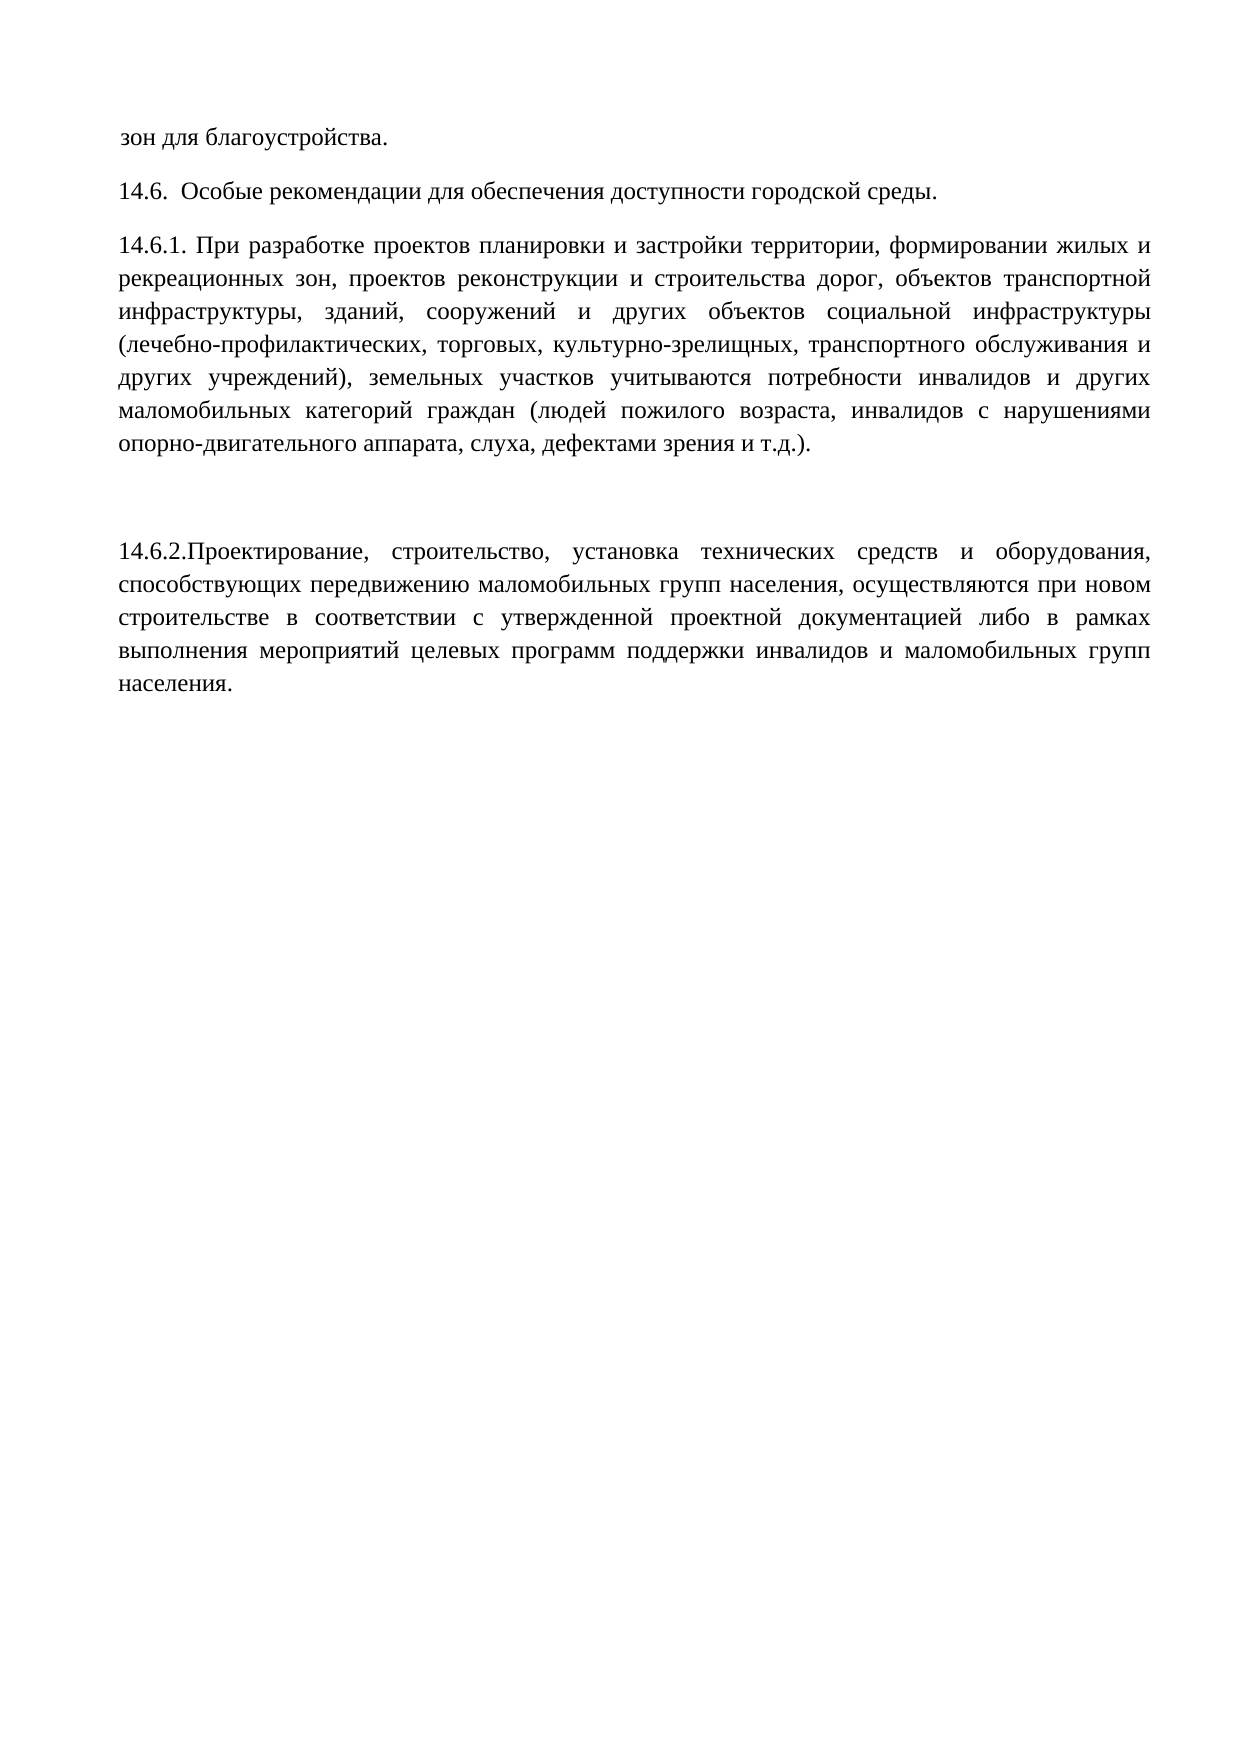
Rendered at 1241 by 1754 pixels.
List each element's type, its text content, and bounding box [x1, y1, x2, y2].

text 14.6. Особые рекомендации для обеспечения доступности городской среды. [118, 176, 1152, 205]
text 14.6.1. При разработке проектов планировки и застройки территории, формировании жилых и рекреационных зон, проектов реконструкции и строительства дорог, объектов транспортной инфраструктуры, зданий, сооружений и других объектов социальной инфраструктуры (лечебно-профилактических, торговых, культурно-зрелищных, транспортного обслуживания и других учреждений), земельных участков учитываются потребности инвалидов и других маломобильных категорий граждан (людей пожилого возраста, инвалидов с нарушениями опорно-двигательного аппарата, слуха, дефектами зрения и т.д.). [118, 230, 1152, 457]
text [120, 118, 1150, 152]
text 14.6.2.Проектирование, строительство, установка технических средств и оборудования, способствующих передвижению маломобильных групп населения, осуществляются при новом строительстве в соответствии с утвержденной проектной документацией либо в рамках выполнения мероприятий целевых программ поддержки инвалидов и маломобильных групп населения. [118, 536, 1152, 697]
